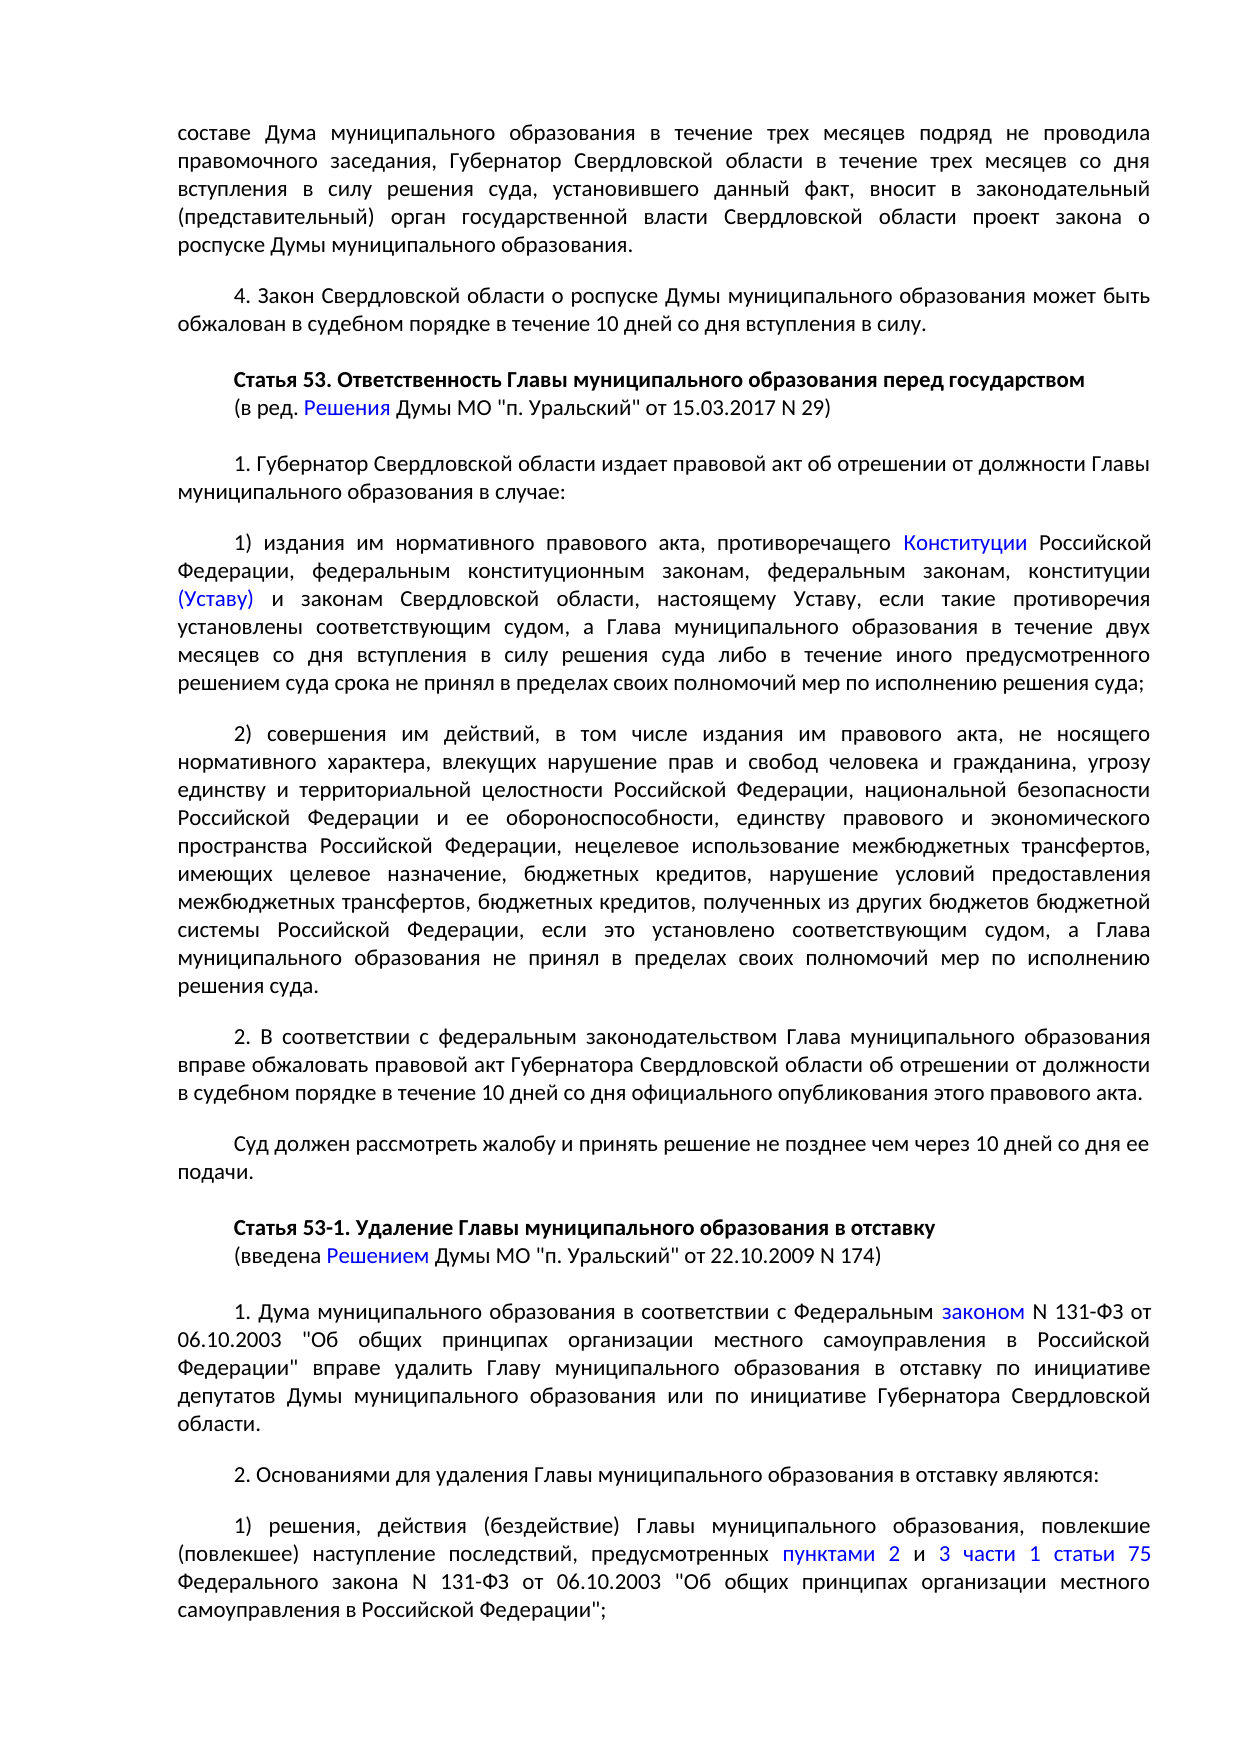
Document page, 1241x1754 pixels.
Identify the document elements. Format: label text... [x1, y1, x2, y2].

title Статья 53. Ответственность Главы муниципального образования перед государством [177, 365, 1152, 393]
text 1) решения, действия (бездействие) Главы муниципального образования, повлекшие (повлекшее) наступление последствий, предусмотренных пунктами 2 и 3 части 1 статьи 75 Федерального закона N 131-ФЗ от 06.10.2003 "Об общих принципах организации местного самоуправления в Российской Федерации"; [177, 1511, 1152, 1623]
text 1. Дума муниципального образования в соответствии с Федеральным законом N 131-ФЗ от 06.10.2003 "Об общих принципах организации местного самоуправления в Российской Федерации" вправе удалить Главу муниципального образования в отставку по инициативе депутатов Думы муниципального образования или по инициативе Губернатора Свердловской области. [177, 1297, 1152, 1438]
text 2. Основаниями для удаления Главы муниципального образования в отставку являются: [177, 1461, 1152, 1488]
text (введена Решением Думы МО "п. Уральский" от 22.10.2009 N 174) [177, 1241, 1152, 1269]
text Суд должен рассмотреть жалобу и принять решение не позднее чем через 10 дней со дня ее подачи. [177, 1129, 1152, 1185]
text 2. В соответствии с федеральным законодательством Глава муниципального образования вправе обжаловать правовой акт Губернатора Свердловской области об отрешении от должности в судебном порядке в течение 10 дней со дня официального опубликования этого правового акта. [177, 1022, 1152, 1106]
text 2) совершения им действий, в том числе издания им правового акта, не носящего нормативного характера, влекущих нарушение прав и свобод человека и гражданина, угрозу единству и территориальной целостности Российской Федерации, национальной безопасности Российской Федерации и ее обороноспособности, единству правового и экономического пространства Российской Федерации, нецелевое использование межбюджетных трансфертов, имеющих целевое назначение, бюджетных кредитов, нарушение условий предоставления межбюджетных трансфертов, бюджетных кредитов, полученных из других бюджетов бюджетной системы Российской Федерации, если это установлено соответствующим судом, а Глава муниципального образования не принял в пределах своих полномочий мер по исполнению решения суда. [177, 719, 1152, 999]
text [177, 118, 1152, 258]
text 1) издания им нормативного правового акта, противоречащего Конституции Российской Федерации, федеральным конституционным законам, федеральным законам, конституции (Уставу) и законам Свердловской области, настоящему Уставу, если такие противоречия установлены соответствующим судом, а Глава муниципального образования в течение двух месяцев со дня вступления в силу решения суда либо в течение иного предусмотренного решением суда срока не принял в пределах своих полномочий мер по исполнению решения суда; [177, 528, 1152, 696]
text 1. Губернатор Свердловской области издает правовой акт об отрешении от должности Главы муниципального образования в случае: [177, 449, 1152, 505]
text (в ред. Решения Думы МО "п. Уральский" от 15.03.2017 N 29) [177, 393, 1152, 421]
text 4. Закон Свердловской области о роспуске Думы муниципального образования может быть обжалован в судебном порядке в течение 10 дней со дня вступления в силу. [177, 281, 1152, 337]
title Статья 53-1. Удаление Главы муниципального образования в отставку [177, 1213, 1152, 1241]
